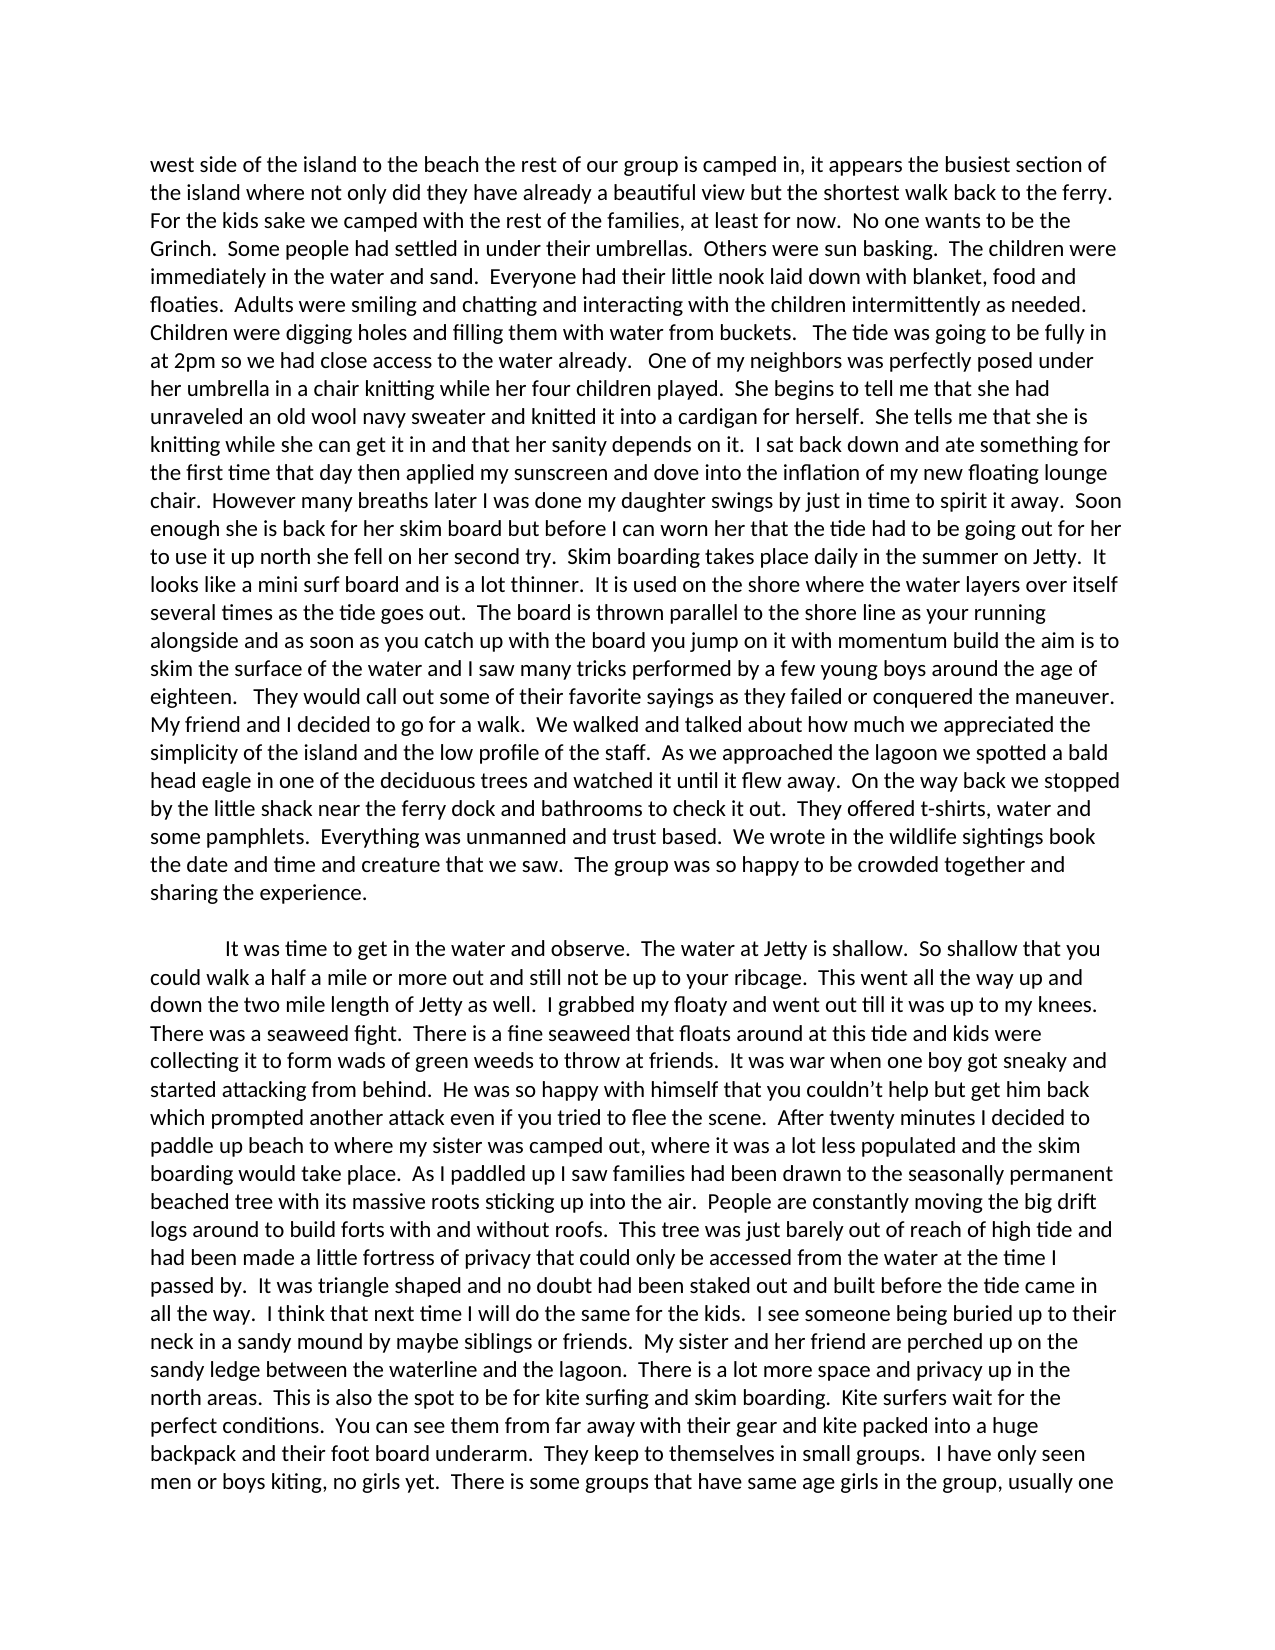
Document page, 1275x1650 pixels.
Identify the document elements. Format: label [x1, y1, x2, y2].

text [150, 934, 1125, 1495]
text [150, 150, 1125, 907]
